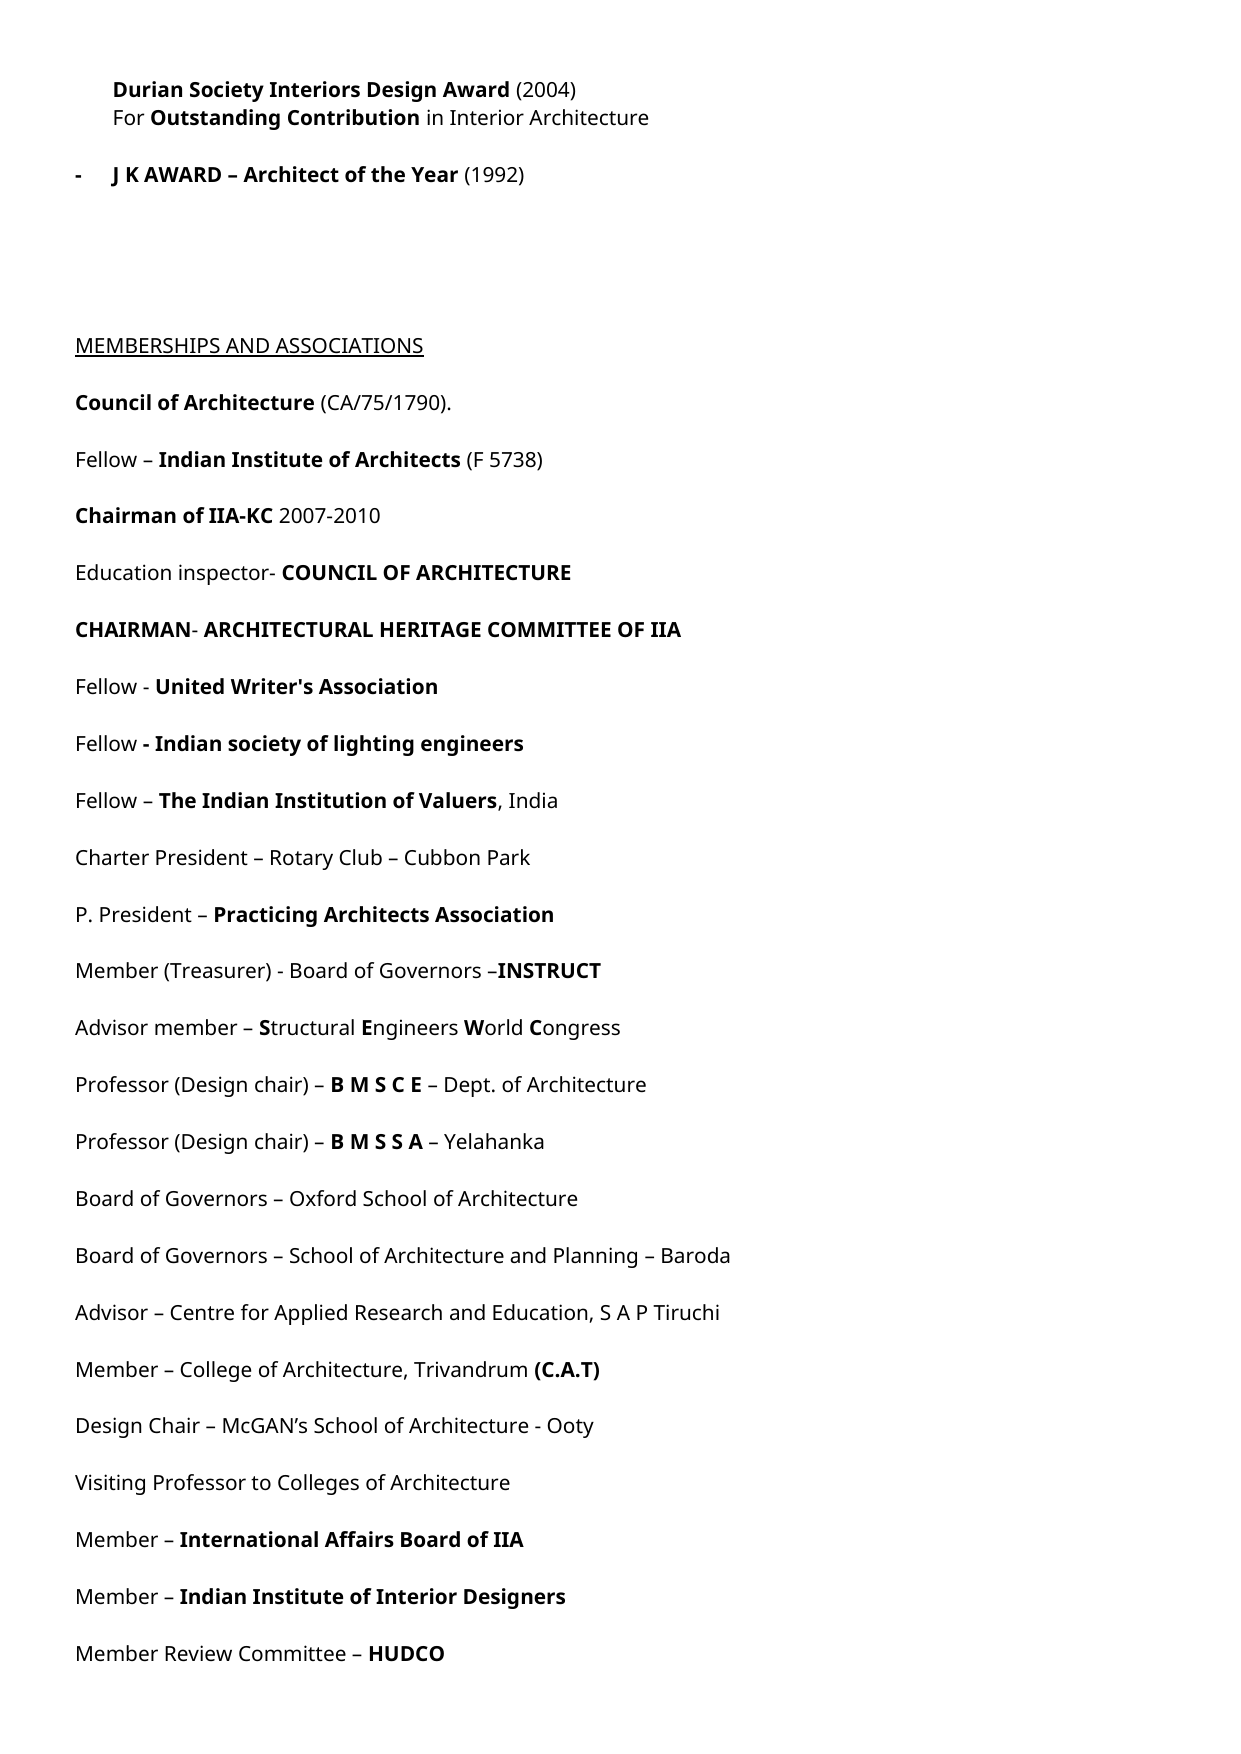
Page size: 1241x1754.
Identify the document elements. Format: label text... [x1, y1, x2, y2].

text Fellow – Indian Institute of Architects (F 5738) [75, 445, 1165, 473]
text CHAIRMAN- ARCHITECTURAL HERITAGE COMMITTEE OF IIA [75, 615, 1165, 644]
text Board of Governors – Oxford School of Architecture [75, 1184, 1165, 1212]
text Member Review Committee – HUDCO [75, 1639, 1165, 1667]
text Member – College of Architecture, Trivandrum (C.A.T) [75, 1355, 1165, 1383]
text Fellow – The Indian Institution of Valuers, India [75, 786, 1165, 814]
text Council of Architecture (CA/75/1790). [75, 388, 1165, 416]
text For Outstanding Contribution in Interior Architecture [112, 103, 1165, 132]
text Durian Society Interiors Design Award (2004) [112, 75, 1165, 103]
text Design Chair – McGAN’s School of Architecture - Ooty [75, 1412, 1165, 1440]
text Fellow - Indian society of lighting engineers [75, 729, 1165, 757]
text Advisor – Centre for Applied Research and Education, S A P Tiruchi [75, 1298, 1165, 1326]
text Member – Indian Institute of Interior Designers [75, 1582, 1165, 1611]
text Member (Treasurer) - Board of Governors –INSTRUCT [75, 957, 1165, 985]
text P. President – Practicing Architects Association [75, 900, 1165, 928]
text Education inspector- COUNCIL OF ARCHITECTURE [75, 558, 1165, 587]
text MEMBERSHIPS AND ASSOCIATIONS [75, 331, 1165, 359]
text Advisor member – Structural Engineers World Congress [75, 1013, 1165, 1042]
text Professor (Design chair) – B M S C E – Dept. of Architecture [75, 1070, 1165, 1099]
text Visiting Professor to Colleges of Architecture [75, 1468, 1165, 1497]
text Chairman of IIA-KC 2007-2010 [75, 502, 1165, 530]
text Board of Governors – School of Architecture and Planning – Baroda [75, 1241, 1165, 1269]
text Fellow - United Writer's Association [75, 672, 1165, 701]
text Professor (Design chair) – B M S S A – Yelahanka [75, 1127, 1165, 1156]
list J K AWARD – Architect of the Year (1992) [75, 160, 1165, 189]
text Member – International Affairs Board of IIA [75, 1525, 1165, 1554]
text Charter President – Rotary Club – Cubbon Park [75, 843, 1165, 871]
